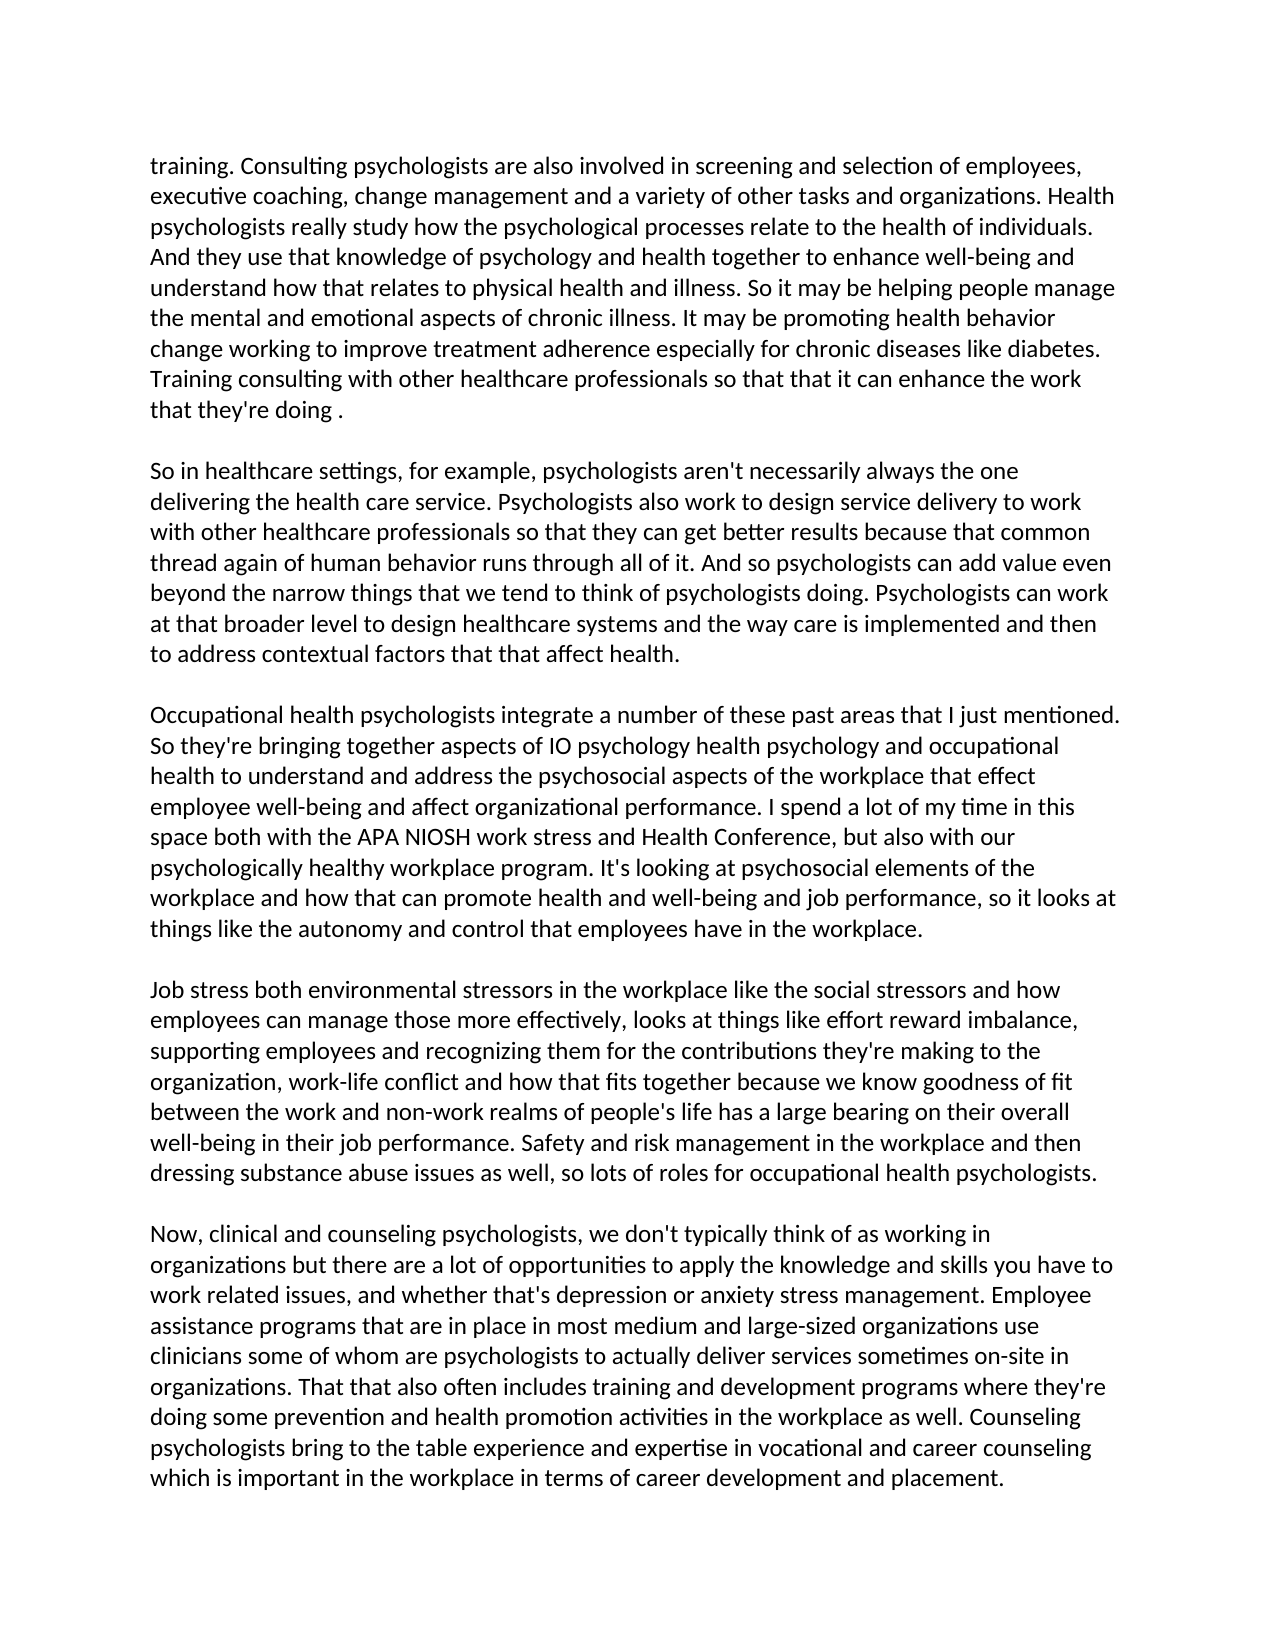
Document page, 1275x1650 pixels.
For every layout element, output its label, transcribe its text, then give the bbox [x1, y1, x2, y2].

text Occupational health psychologists integrate a number of these past areas that I just mentioned. So they're bringing together aspects of IO psychology health psychology and occupational health to understand and address the psychosocial aspects of the workplace that effect employee well-being and affect organizational performance. I spend a lot of my time in this space both with the APA NIOSH work stress and Health Conference, but also with our psychologically healthy workplace program. It's looking at psychosocial elements of the workplace and how that can promote health and well-being and job performance, so it looks at things like the autonomy and control that employees have in the workplace. [150, 699, 1125, 943]
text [150, 1218, 1125, 1493]
text So in healthcare settings, for example, psychologists aren't necessarily always the one delivering the health care service. Psychologists also work to design service delivery to work with other healthcare professionals so that they can get better results because that common thread again of human behavior runs through all of it. And so psychologists can add value even beyond the narrow things that we tend to think of psychologists doing. Psychologists can work at that broader level to design healthcare systems and the way care is implemented and then to address contextual factors that that affect health. [150, 455, 1125, 669]
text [150, 150, 1125, 425]
text Job stress both environmental stressors in the workplace like the social stressors and how employees can manage those more effectively, looks at things like effort reward imbalance, supporting employees and recognizing them for the contributions they're making to the organization, work-life conflict and how that fits together because we know goodness of fit between the work and non-work realms of people's life has a large bearing on their overall well-being in their job performance. Safety and risk management in the workplace and then dressing substance abuse issues as well, so lots of roles for occupational health psychologists. [150, 974, 1125, 1188]
